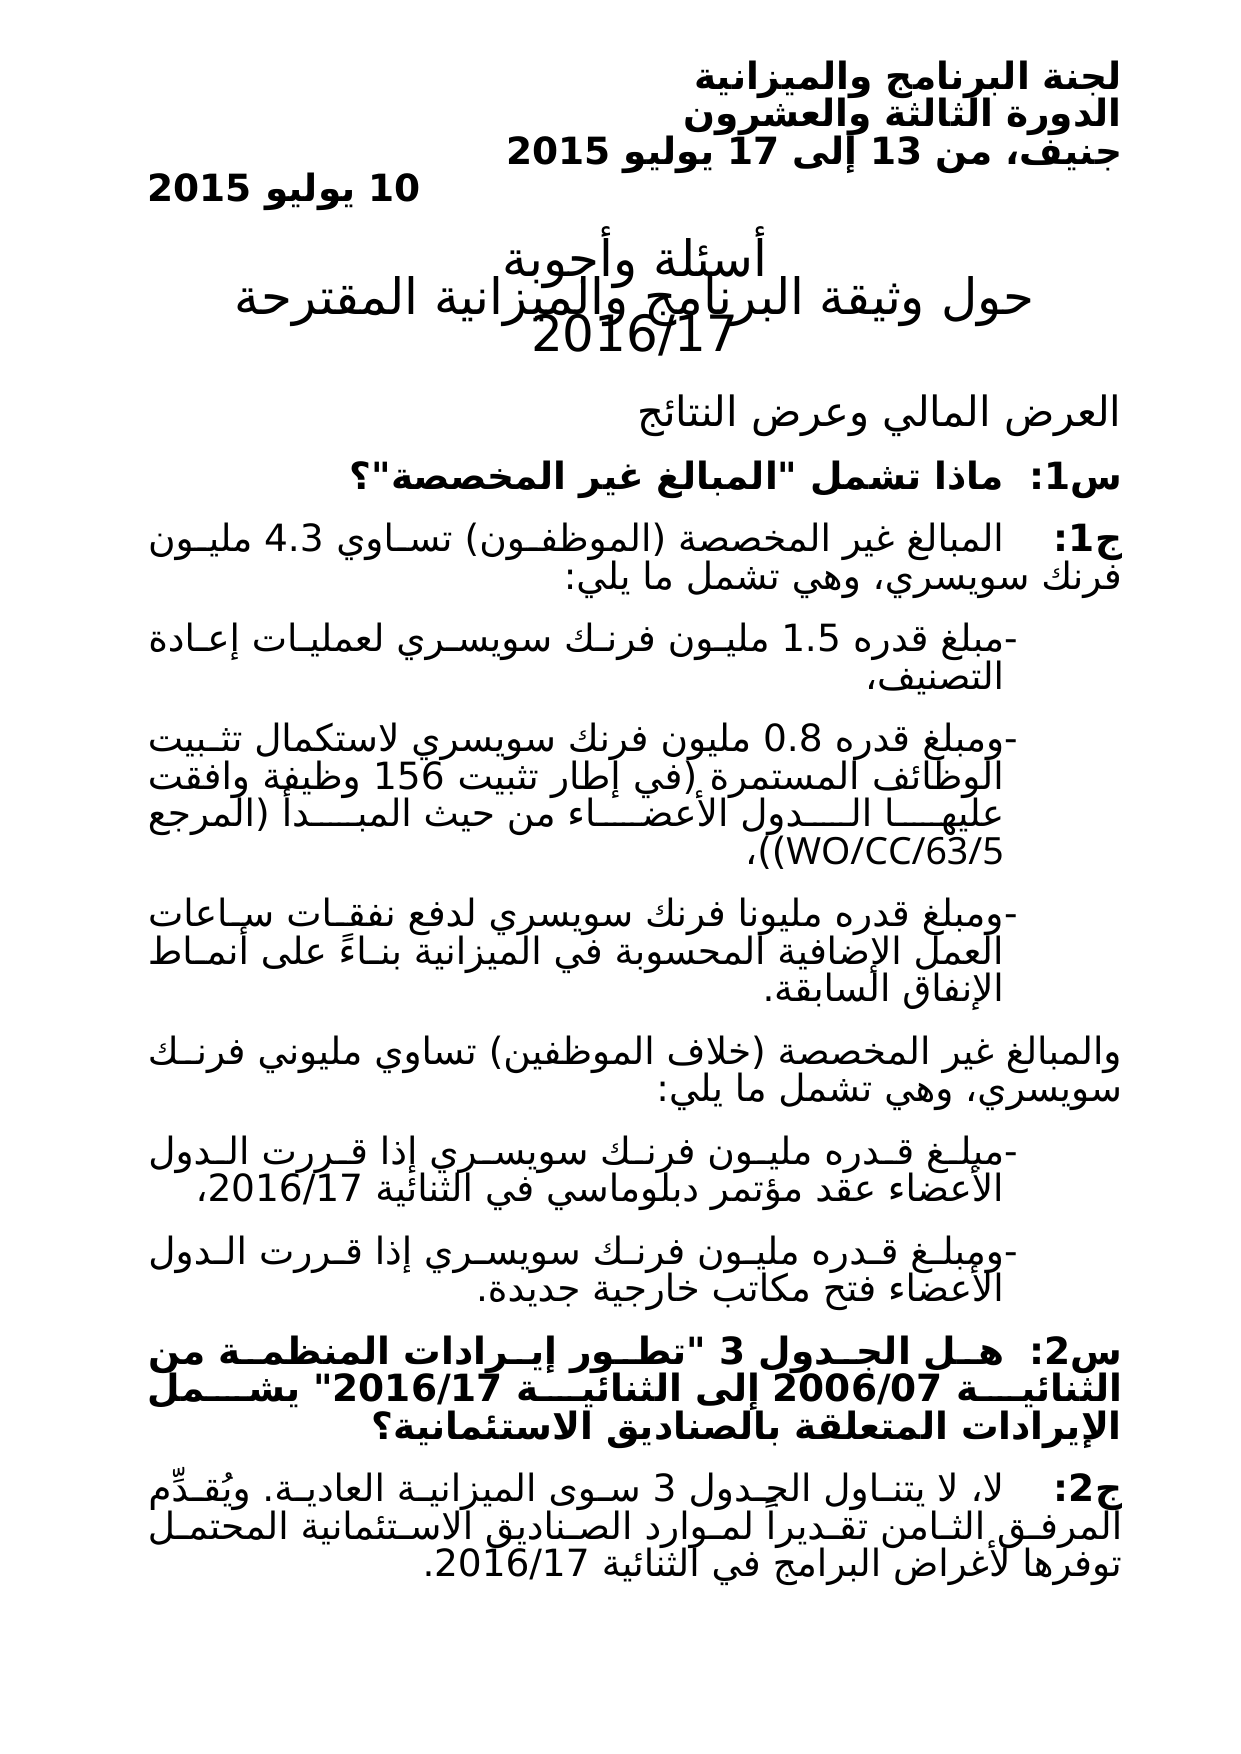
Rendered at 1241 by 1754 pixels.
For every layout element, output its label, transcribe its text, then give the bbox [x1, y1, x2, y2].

list ومبلغ قدره 0.8 مليون فرنك سويسري لاستكمال تثبيت الوظائف المستمرة (في إطار تثبيت 156 وظيفة وافقت عليها الدول الأعضاء من حيث المبدأ (المرجع WO/CC/63/5))، [148, 722, 1004, 872]
text والمبالغ غير المخصصة (خلاف الموظفين) تساوي مليوني فرنك سويسري، وهي تشمل ما يلي: [148, 1034, 1122, 1109]
list س2: هل الجدول 3 "تطور إيرادات المنظمة من الثنائية 2006/07 إلى الثنائية 2016/17" يشمل الإيرادات المتعلقة بالصناديق الاستئمانية؟ [148, 1334, 1122, 1447]
list ومبلغ قدره مليونا فرنك سويسري لدفع نفقات ساعات العمل الإضافية المحسوبة في الميزانية بناءً على أنماط الإنفاق السابقة. [148, 897, 1004, 1009]
text 10 يوليو 2015 [148, 172, 307, 209]
text أسئلة وأجوبة حول وثيقة البرنامج والميزانية المقترحة 2016/17 [148, 247, 1122, 359]
text ج2: لا، لا يتناول الجدول 3 سوى الميزانية العادية. ويُقدِّم المرفق الثامن تقديراً لموارد الصناديق الاستئمانية المحتمل توفرها لأغراض البرامج في الثنائية 2016/17. [148, 1472, 1122, 1584]
list مبلغ قدره مليون فرنك سويسري إذا قررت الدول الأعضاء عقد مؤتمر دبلوماسي في الثنائية 2016/17، [148, 1134, 1004, 1209]
text الدورة الثالثة والعشرون [750, 97, 1122, 134]
text العرض المالي وعرض النتائج [148, 397, 1102, 434]
text جنيف، من 13 إلى 17 يوليو 2015 [148, 134, 1122, 172]
list ومبلغ قدره مليون فرنك سويسري إذا قررت الدول الأعضاء فتح مكاتب خارجية جديدة. [148, 1234, 1004, 1309]
text لجنة البرنامج والميزانية [148, 59, 1122, 97]
text ج1: المبالغ غير المخصصة (الموظفون) تساوي 4.3 مليون فرنك سويسري، وهي تشمل ما يلي: [148, 522, 1122, 597]
text 10 يوليو 2015 [279, 172, 1122, 209]
list س1: ماذا تشمل "المبالغ غير المخصصة"؟ [148, 459, 1122, 497]
list مبلغ قدره 1.5 مليون فرنك سويسري لعمليات إعادة التصنيف، [148, 622, 1004, 697]
text العرض المالي وعرض النتائج [1064, 397, 1122, 434]
text الدورة الثالثة والعشرون [148, 97, 825, 134]
